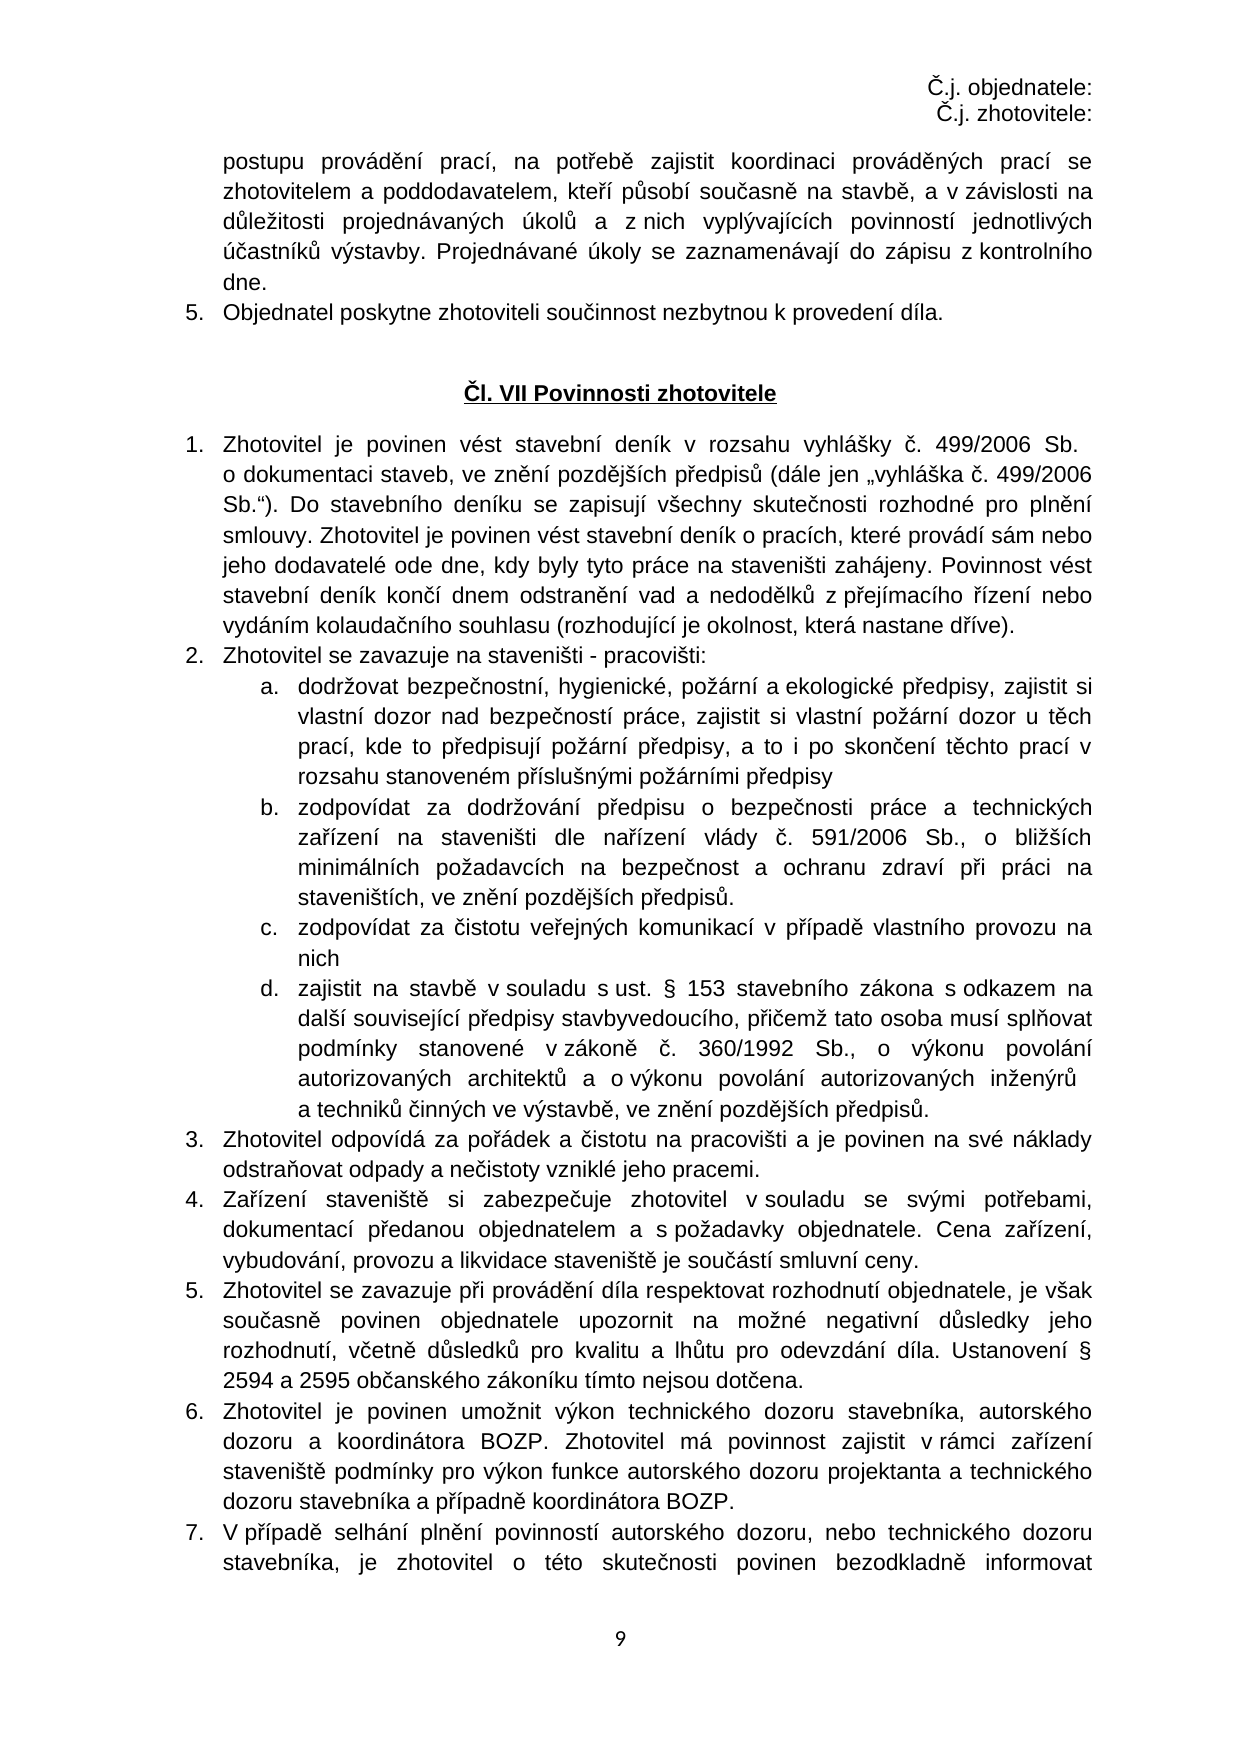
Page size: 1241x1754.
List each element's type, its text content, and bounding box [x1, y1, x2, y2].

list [185, 148, 1093, 295]
list Zhotovitel je povinen vést stavební deník v rozsahu vyhlášky č. 499/2006 Sb. o dokumentaci staveb, ve znění pozdějších předpisů (dále jen „vyhláška č. 499/2006 Sb.“). Do stavebního deníku se zapisují všechny skutečnosti rozhodné pro plnění smlouvy. Zhotovitel je povinen vést stavební deník o pracích, které provádí sám nebo jeho dodavatelé ode dne, kdy byly tyto práce na staveništi zahájeny. Povinnost vést stavební deník končí dnem odstranění vad a nedodělků z přejímacího řízení nebo vydáním kolaudačního souhlasu (rozhodující je okolnost, která nastane dříve). [185, 431, 1093, 638]
list dodržovat bezpečnostní, hygienické, požární a ekologické předpisy, zajistit si vlastní dozor nad bezpečností práce, zajistit si vlastní požární dozor u těch prací, kde to předpisují požární předpisy, a to i po skončení těchto prací v rozsahu stanoveném příslušnými požárními předpisy [260, 673, 1093, 789]
list Objednatel poskytne zhotoviteli součinnost nezbytnou k provedení díla. [185, 299, 1093, 325]
list Zhotovitel je povinen umožnit výkon technického dozoru stavebníka, autorského dozoru a koordinátora BOZP. Zhotovitel má povinnost zajistit v rámci zařízení staveniště podmínky pro výkon funkce autorského dozoru projektanta a technického dozoru stavebníka a případně koordinátora BOZP. [185, 1398, 1093, 1514]
list zodpovídat za dodržování předpisu o bezpečnosti práce a technických zařízení na staveništi dle nařízení vlády č. 591/2006 Sb., o bližších minimálních požadavcích na bezpečnost a ochranu zdraví při práci na staveništích, ve znění pozdějších předpisů. [260, 793, 1093, 910]
list Zhotovitel odpovídá za pořádek a čistotu na pracovišti a je povinen na své náklady odstraňovat odpady a nečistoty vzniklé jeho pracemi. [185, 1126, 1093, 1182]
list zajistit na stavbě v souladu s ust. § 153 stavebního zákona s odkazem na další související předpisy stavbyvedoucího, přičemž tato osoba musí splňovat podmínky stanovené v zákoně č. 360/1992 Sb., o výkonu povolání autorizovaných architektů a o výkonu povolání autorizovaných inženýrů a techniků činných ve výstavbě, ve znění pozdějších předpisů. [260, 975, 1093, 1122]
list Zařízení staveniště si zabezpečuje zhotovitel v souladu se svými potřebami, dokumentací předanou objednatelem a s požadavky objednatele. Cena zařízení, vybudování, provozu a likvidace staveniště je součástí smluvní ceny. [185, 1186, 1093, 1273]
list Zhotovitel se zavazuje při provádění díla respektovat rozhodnutí objednatele, je však současně povinen objednatele upozornit na možné negativní důsledky jeho rozhodnutí, včetně důsledků pro kvalitu a lhůtu pro odevzdání díla. Ustanovení § 2594 a 2595 občanského zákoníku tímto nejsou dotčena. [185, 1277, 1093, 1394]
list zodpovídat za čistotu veřejných komunikací v případě vlastního provozu na nich [260, 914, 1093, 971]
text Čl. VII Povinnosti zhotovitele [148, 380, 1093, 406]
list Zhotovitel se zavazuje na staveništi - pracovišti: [185, 642, 1093, 669]
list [185, 1518, 1093, 1575]
